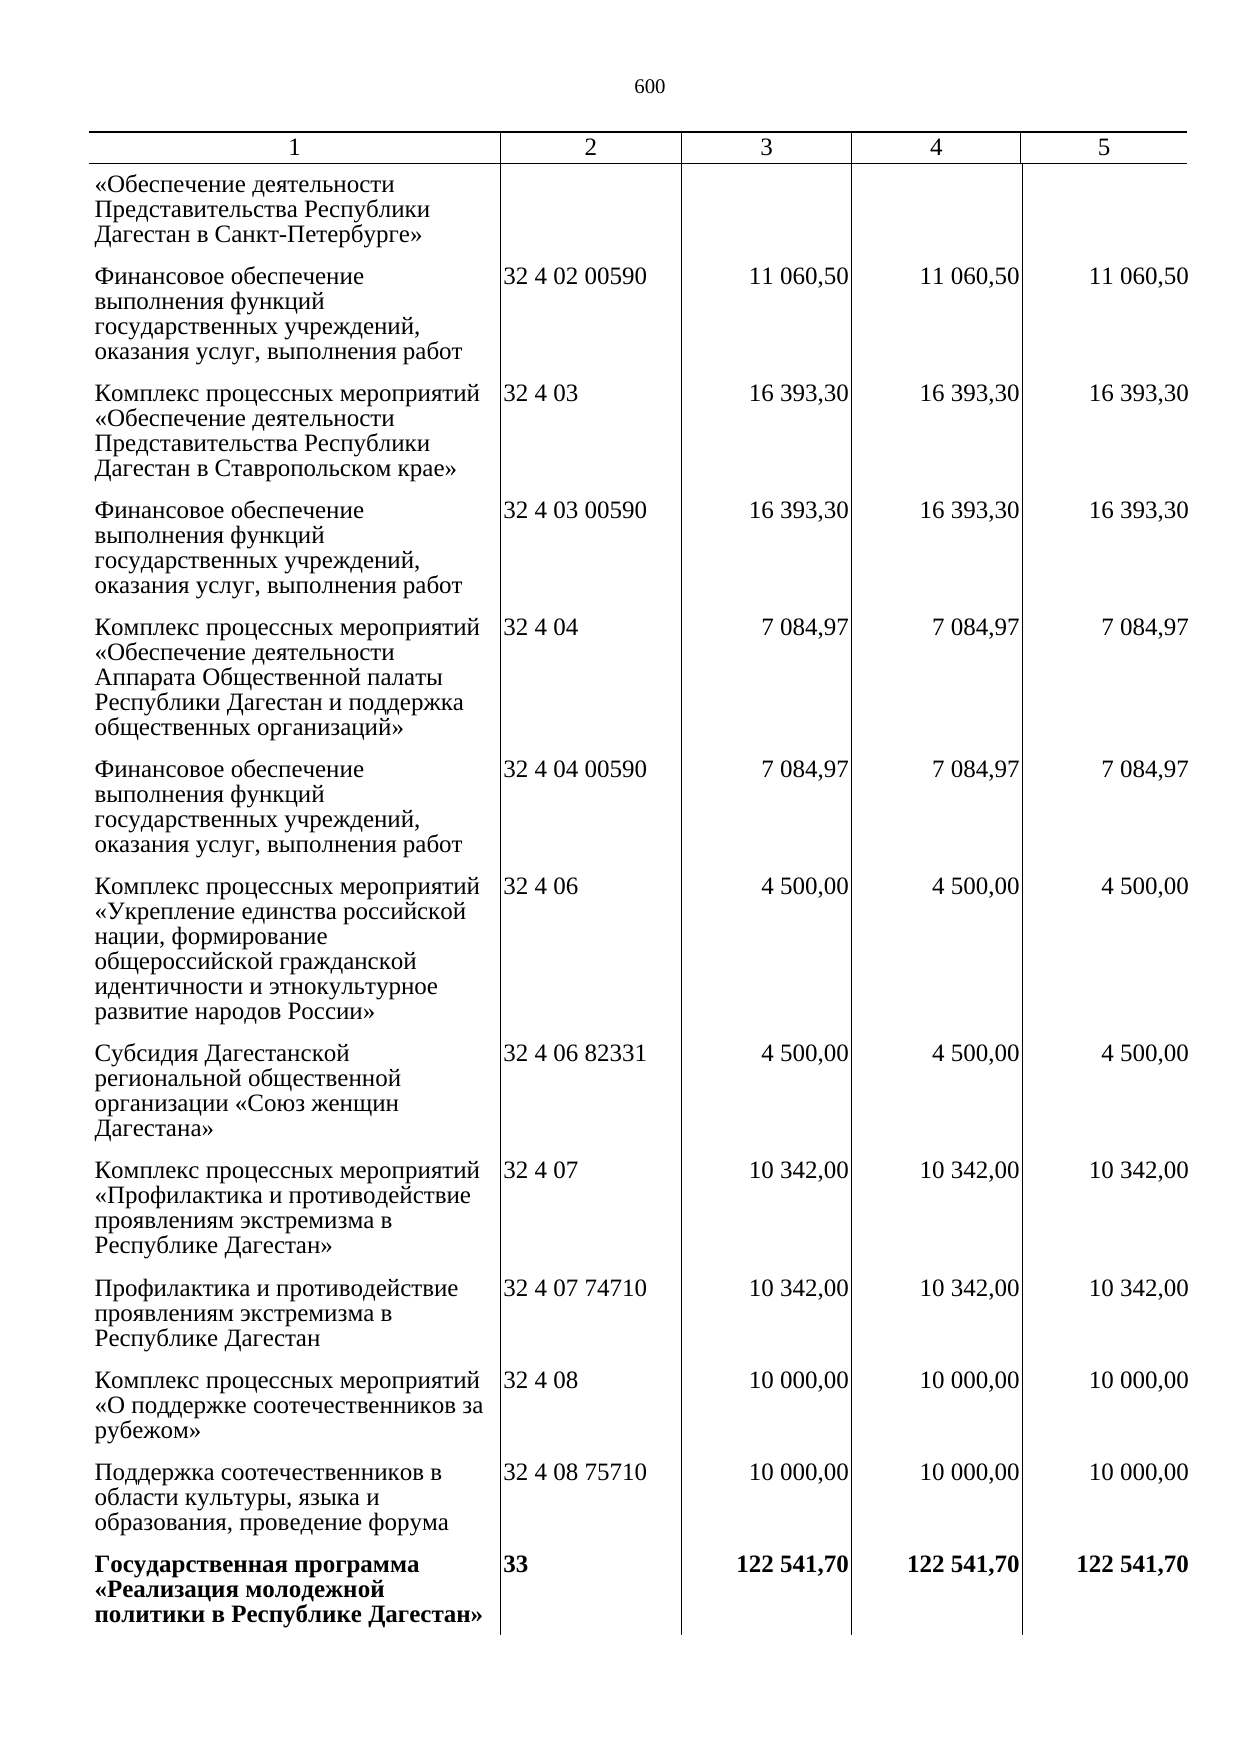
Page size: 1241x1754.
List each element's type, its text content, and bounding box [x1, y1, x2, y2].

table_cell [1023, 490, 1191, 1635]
table_header 4 [852, 133, 1020, 163]
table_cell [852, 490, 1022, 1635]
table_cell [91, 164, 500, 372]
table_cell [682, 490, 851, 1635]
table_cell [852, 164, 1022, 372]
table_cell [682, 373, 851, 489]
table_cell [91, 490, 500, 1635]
table_header 3 [682, 133, 851, 163]
table_header 2 [501, 133, 681, 163]
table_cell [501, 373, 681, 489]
table_header 5 [1021, 133, 1187, 163]
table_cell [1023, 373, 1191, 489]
table_header 1 [89, 133, 500, 163]
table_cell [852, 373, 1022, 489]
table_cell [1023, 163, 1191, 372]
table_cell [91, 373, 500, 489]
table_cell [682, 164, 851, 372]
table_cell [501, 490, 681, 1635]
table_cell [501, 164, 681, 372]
